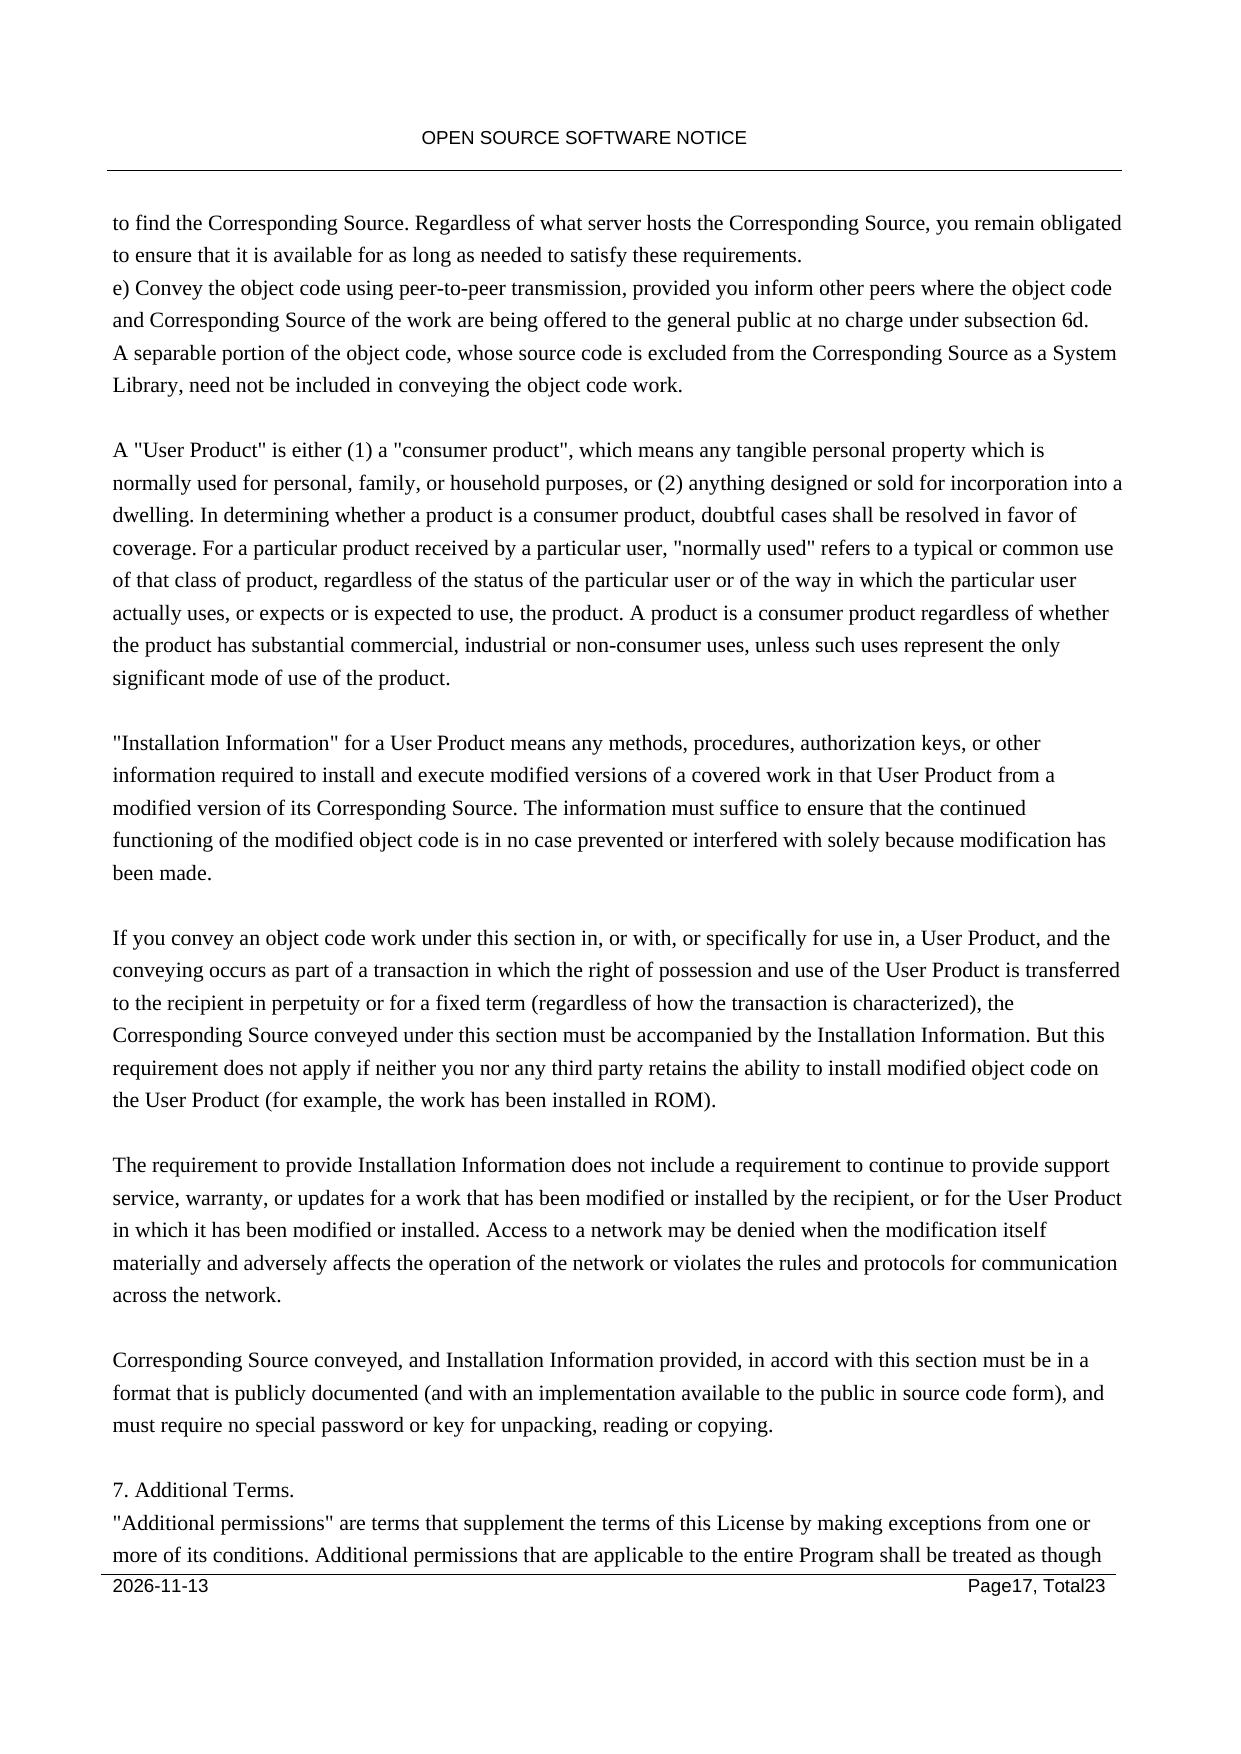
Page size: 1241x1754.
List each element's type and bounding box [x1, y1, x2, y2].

text [112, 206, 1128, 1571]
